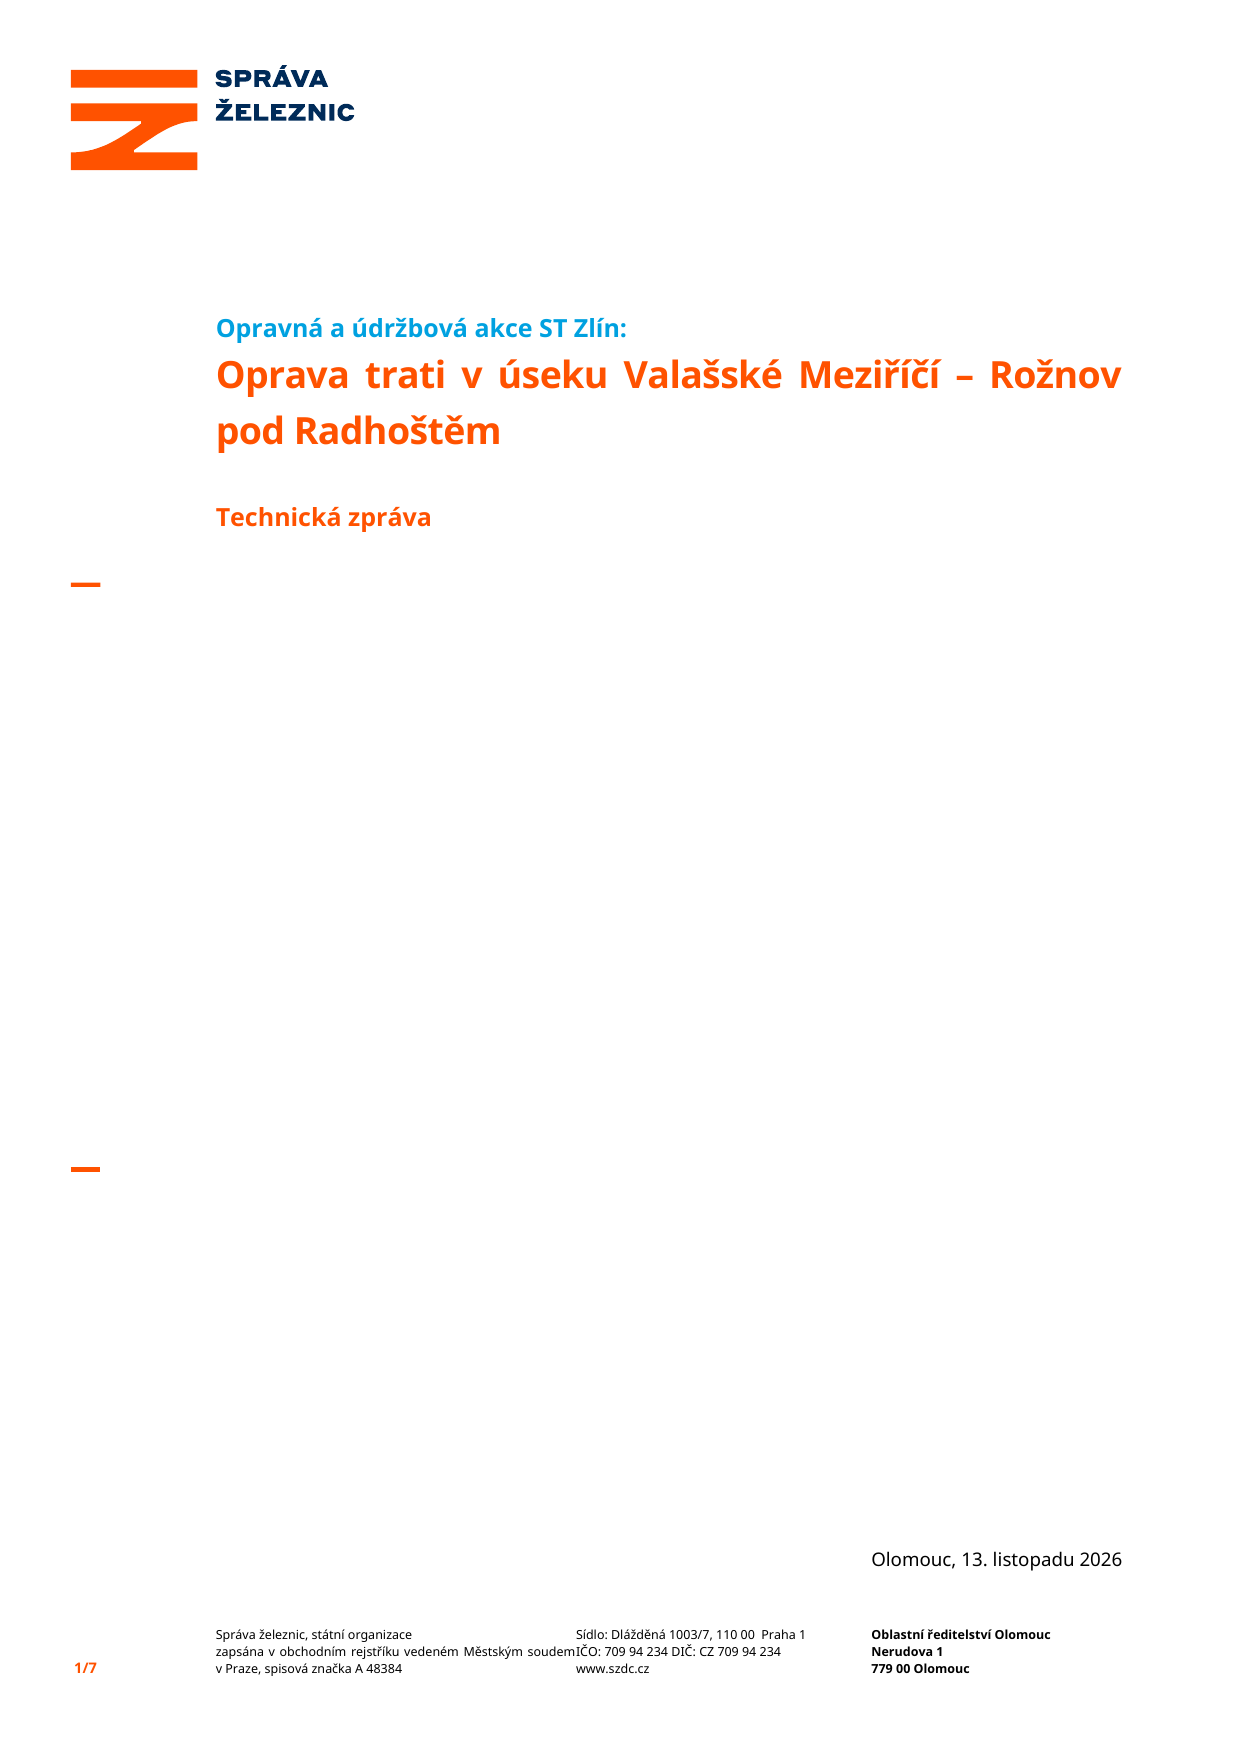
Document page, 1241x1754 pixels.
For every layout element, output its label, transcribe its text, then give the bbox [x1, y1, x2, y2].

subtitle Technická zpráva [216, 500, 1122, 534]
text Olomouc, 18. srpna 2020 [216, 1546, 1122, 1572]
subtitle Oprava trati v úseku Valašské Meziříčí – Rožnov pod Radhoštěm [216, 348, 1122, 455]
subtitle Opravná a údržbová akce ST Zlín: [216, 311, 1122, 345]
